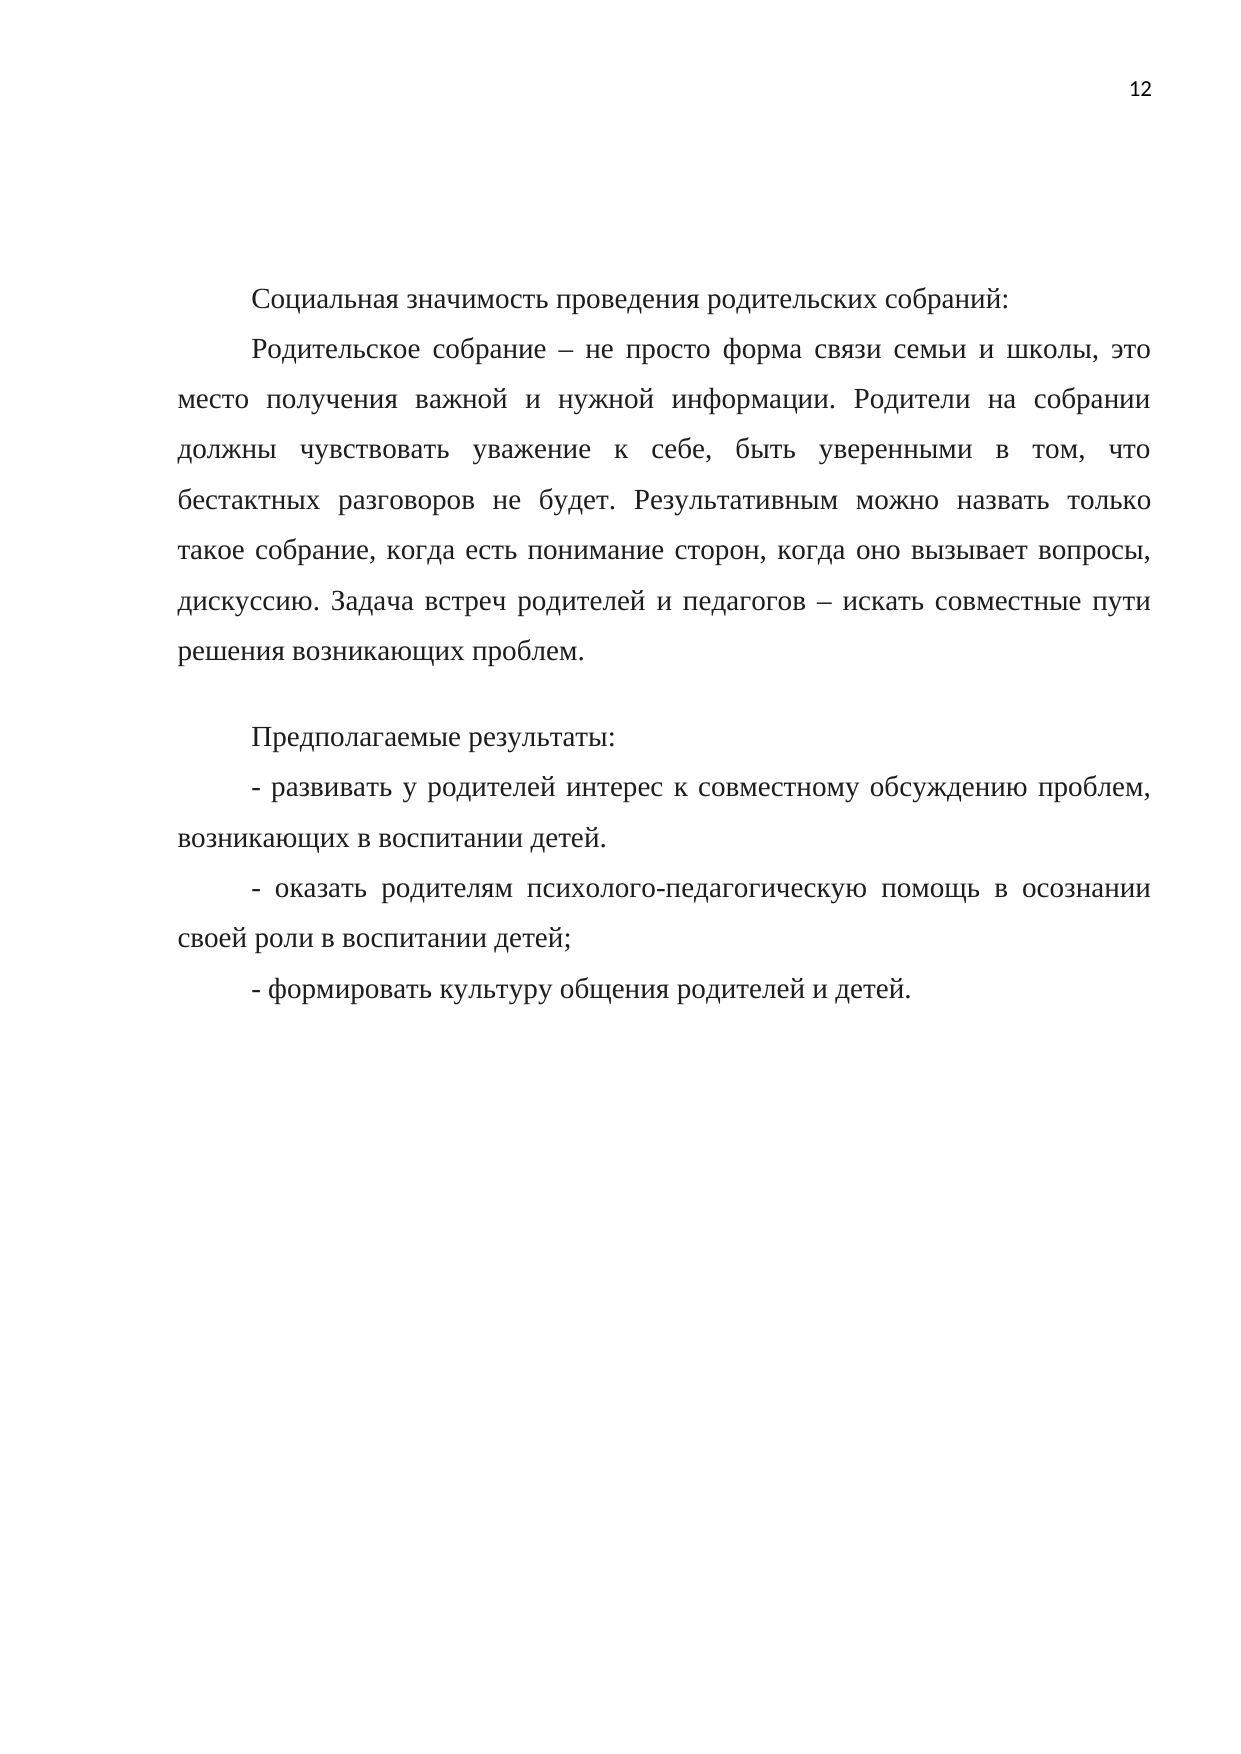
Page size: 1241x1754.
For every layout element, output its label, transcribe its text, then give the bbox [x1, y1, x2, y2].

text Социальная значимость проведения родительских собраний: [177, 281, 1152, 314]
text - формировать культуру общения родителей и детей. [177, 971, 1152, 1004]
text Родительское собрание – не просто форма связи семьи и школы, это место получения важной и нужной информации. Родители на собрании должны чувствовать уважение к себе, быть уверенными в том, что бестактных разговоров не будет. Результативным можно назвать только такое собрание, когда есть понимание сторон, когда оно вызывает вопросы, дискуссию. Задача встреч родителей и педагогов – искать совместные пути решения возникающих проблем. [177, 331, 1152, 666]
text Предполагаемые результаты: [177, 719, 1152, 753]
text - развивать у родителей интерес к совместному обсуждению проблем, возникающих в воспитании детей. [177, 769, 1152, 853]
text - оказать родителям психолого-педагогическую помощь в осознании своей роли в воспитании детей; [177, 870, 1152, 954]
